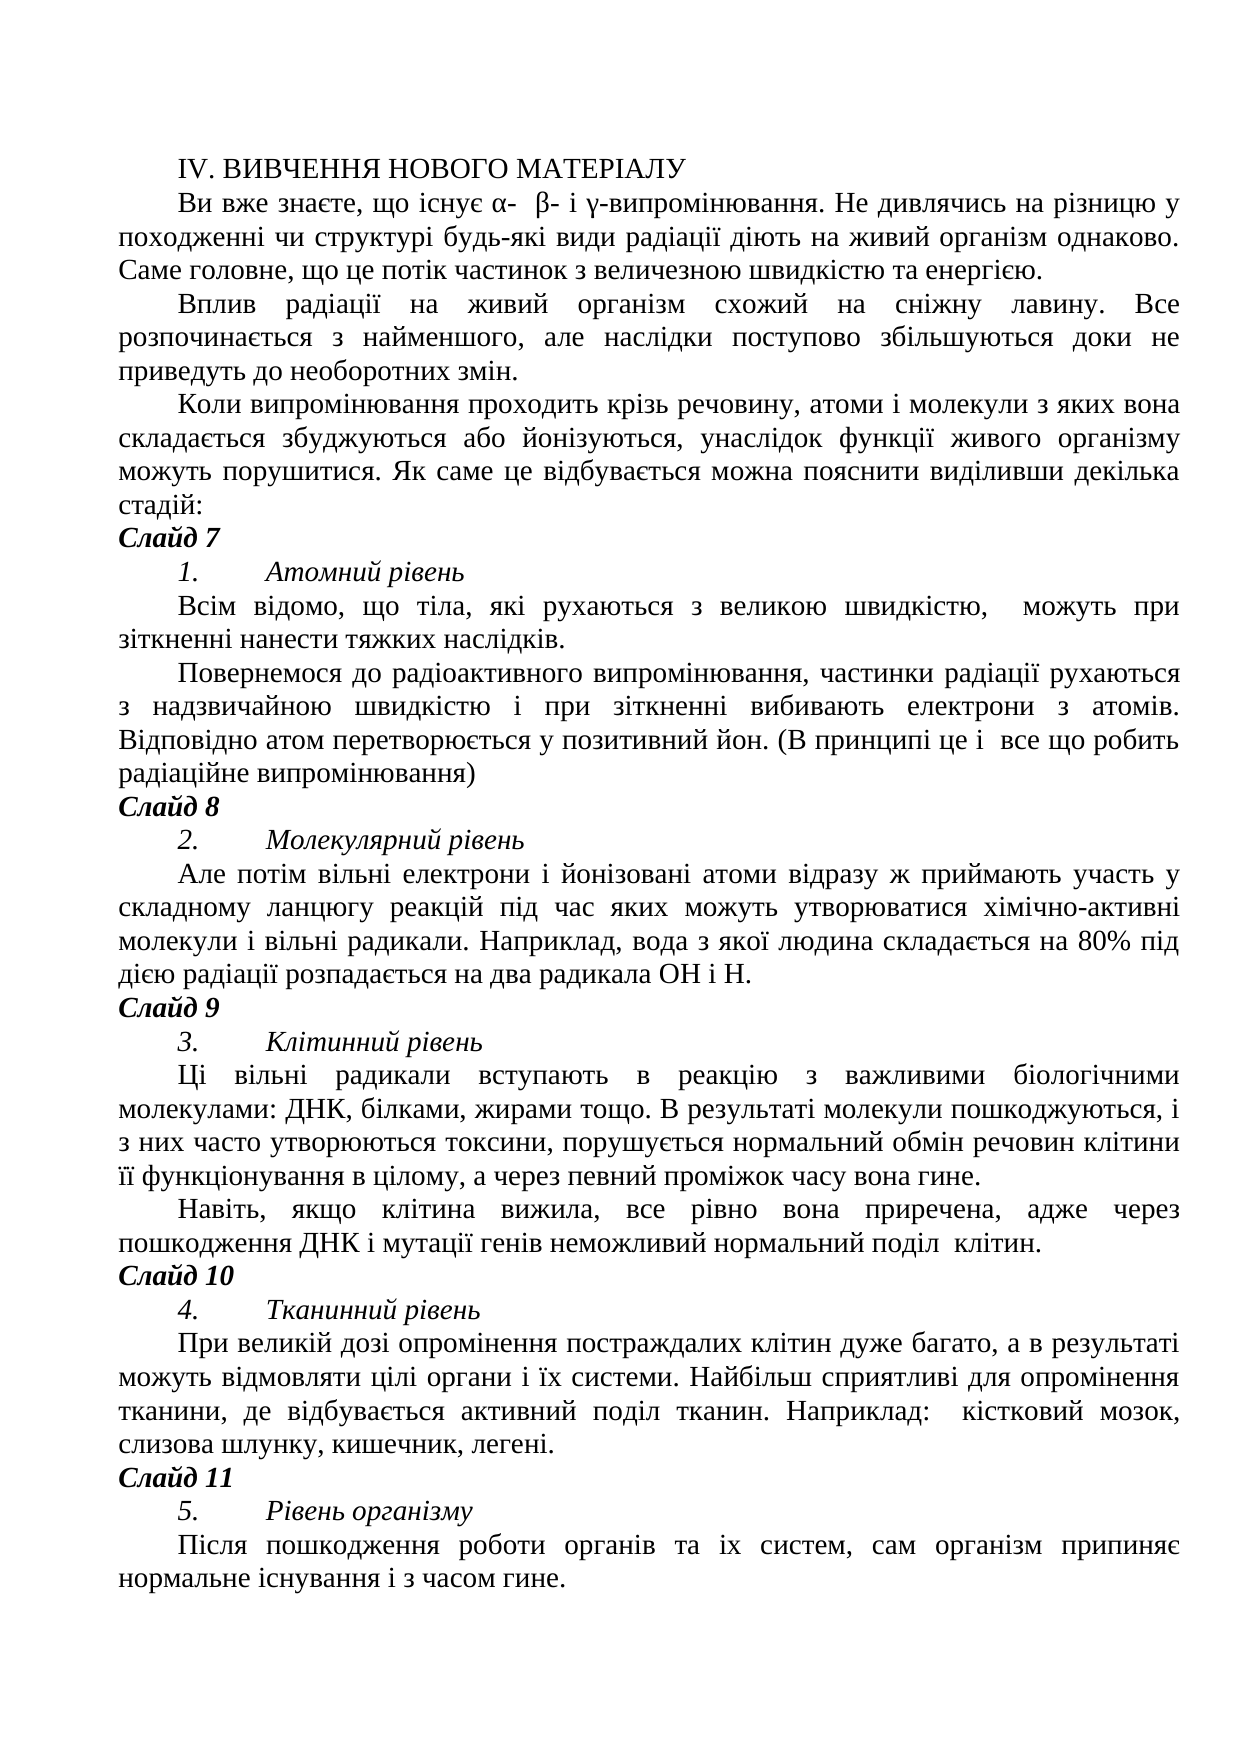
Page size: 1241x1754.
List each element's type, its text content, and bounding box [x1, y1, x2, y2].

list Рівень організму [118, 1493, 1181, 1527]
list Навіть, якщо клітина вижила, все рівно вона приречена, адже через пошкодження ДНК і мутації генів неможливий нормальний поділ клітин. [118, 1191, 1181, 1258]
text Слайд 7 [118, 521, 1181, 554]
list Тканинний рівень [118, 1292, 1181, 1326]
text Але потім вільні електрони і йонізовані атоми відразу ж приймають участь у складному ланцюгу реакцій під час яких можуть утворюватися хімічно-активні молекули і вільні радикали. Наприклад, вода з якої людина складається на 80% під дією радіації розпадається на два радикала ОН і Н. [118, 856, 1181, 990]
list Всім відомо, що тіла, які рухаються з великою швидкістю, можуть при зіткненні нанести тяжких наслідків. [118, 588, 1181, 655]
list Після пошкодження роботи органів та іх систем, сам організм припиняє нормальне існування і з часом гине. [118, 1527, 1181, 1594]
list При великій дозі опромінення постраждалих клітин дуже багато, а в результаті можуть відмовляти цілі органи і їх системи. Найбільш сприятливі для опромінення тканини, де відбувається активний поділ тканин. Наприклад: кістковий мозок, слизова шлунку, кишечник, легені. [118, 1326, 1181, 1460]
list Молекулярний рівень [118, 822, 1181, 856]
text Коли випромінювання проходить крізь речовину, атоми і молекули з яких вона складається збуджуються або йонізуються, унаслідок функції живого організму можуть порушитися. Як саме це відбувається можна пояснити виділивши декілька стадій: [118, 386, 1181, 521]
text Вплив радіації на живий організм схожий на сніжну лавину. Все розпочинається з найменшого, але наслідки поступово збільшуються доки не приведуть до необоротних змін. [118, 286, 1181, 386]
text Слайд 11 [118, 1460, 1181, 1493]
text Слайд 8 [118, 789, 1181, 822]
text Слайд 10 [118, 1258, 1181, 1292]
text IV. ВИВЧЕННЯ НОВОГО МАТЕРІАЛУ [118, 152, 1181, 185]
list Атомний рівень [118, 554, 1181, 588]
list Ці вільні радикали вступають в реакцію з важливими біологічними молекулами: ДНК, білками, жирами тощо. В результаті молекули пошкоджуються, і з них часто утворюються токсини, порушується нормальний обмін речовин клітини її функціонування в цілому, а через певний проміжок часу вона гине. [118, 1057, 1181, 1191]
text Ви вже знаєте, що існує α- β- і γ-випромінювання. Не дивлячись на різницю у походженні чи структурі будь-які види радіації діють на живий організм однаково. Саме головне, що це потік частинок з величезною швидкістю та енергією. [118, 185, 1181, 286]
list Клітинний рівень [118, 1024, 1181, 1057]
text Слайд 9 [118, 990, 1181, 1024]
list Повернемося до радіоактивного випромінювання, частинки радіації рухаються з надзвичайною швидкістю і при зіткненні вибивають електрони з атомів. Відповідно атом перетворюється у позитивний йон. (В принципі це і все що робить радіаційне випромінювання) [118, 655, 1181, 789]
